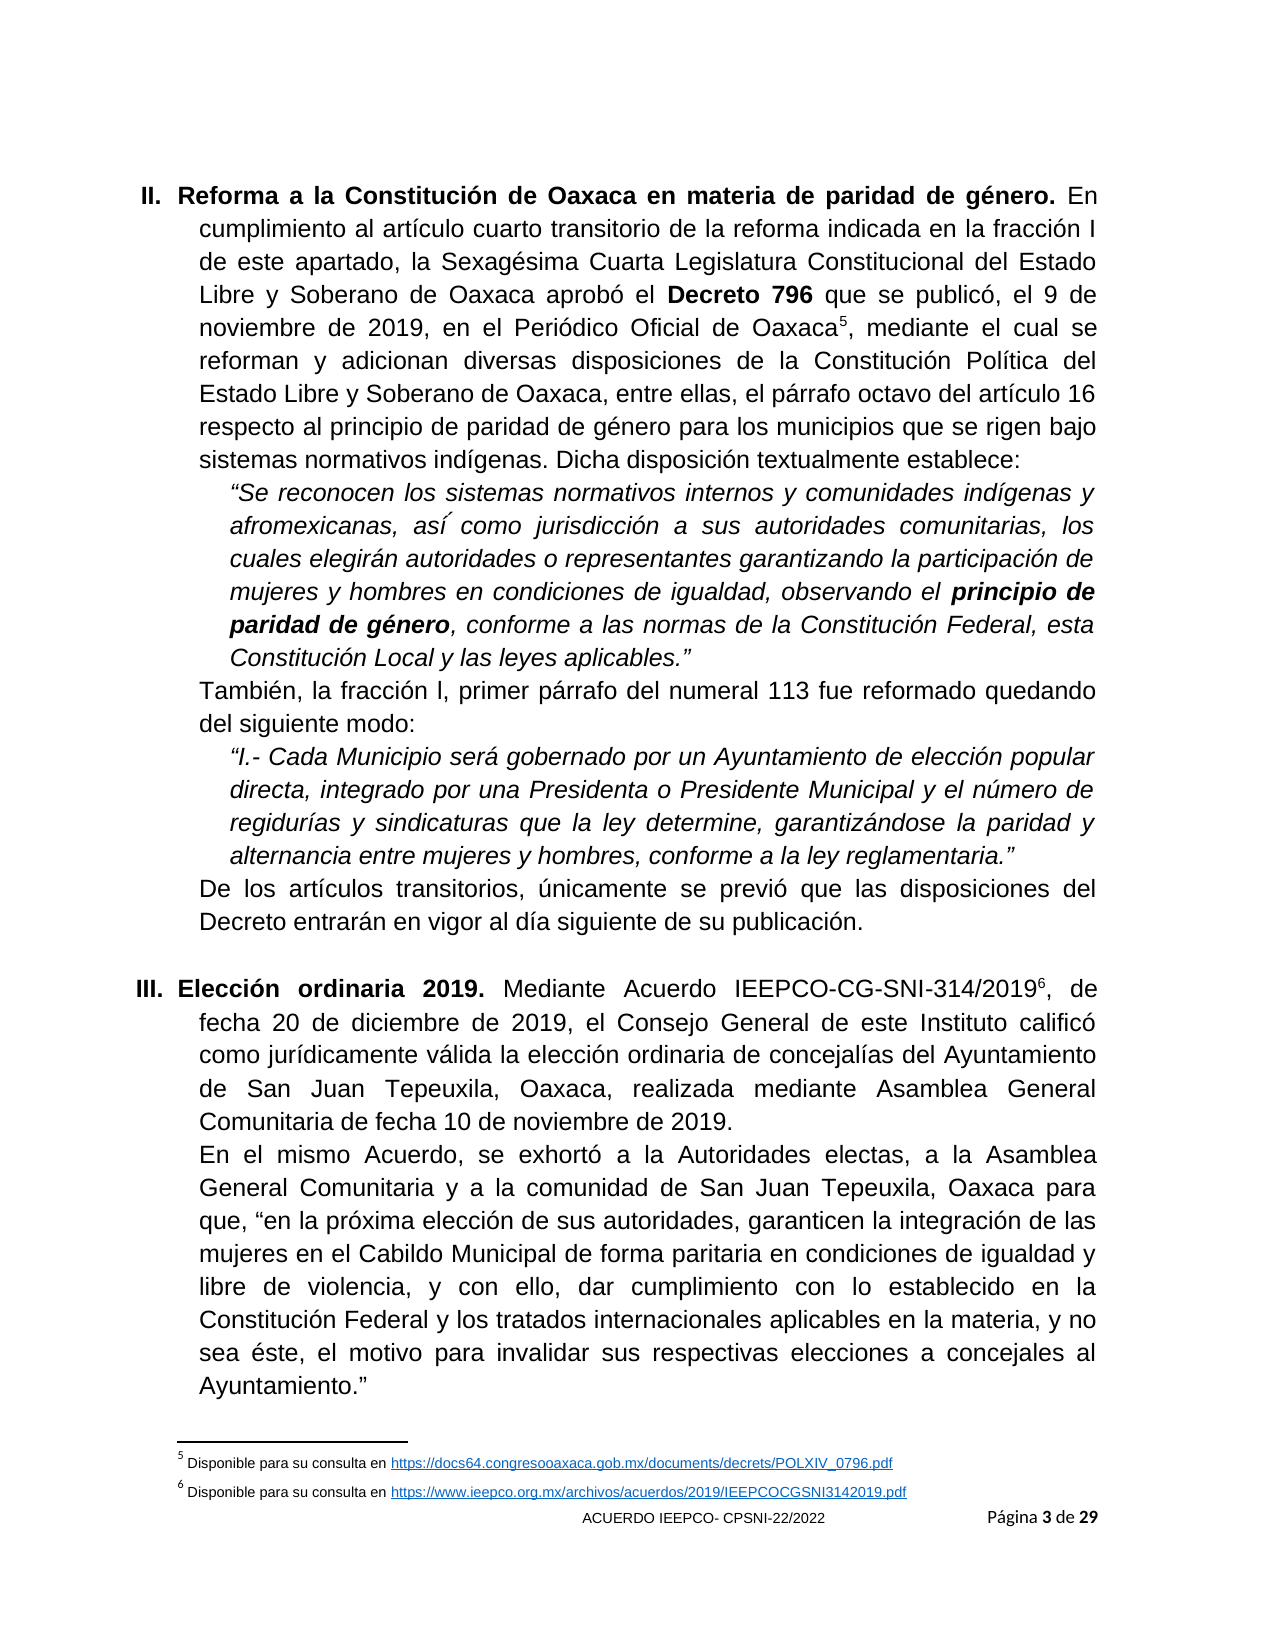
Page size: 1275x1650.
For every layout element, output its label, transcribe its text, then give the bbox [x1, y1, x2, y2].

list “Se reconocen los sistemas normativos internos y comunidades indígenas y afromexicanas, así́ como jurisdicción a sus autoridades comunitarias, los cuales elegirán autoridades o representantes garantizando la participación de mujeres y hombres en condiciones de igualdad, observando el principio de paridad de género, conforme a las normas de la Constitución Federal, esta Constitución Local y las leyes aplicables.” [229, 478, 1098, 672]
list En el mismo Acuerdo, se exhortó a la Autoridades electas, a la Asamblea General Comunitaria y a la comunidad de San Juan Tepeuxila, Oaxaca para que, “en la próxima elección de sus autoridades, garanticen la integración de las mujeres en el Cabildo Municipal de forma paritaria en condiciones de igualdad y libre de violencia, y con ello, dar cumplimiento con lo establecido en la Constitución Federal y los tratados internacionales aplicables en la materia, y no sea éste, el motivo para invalidar sus respectivas elecciones a concejales al Ayuntamiento.” [199, 1139, 1098, 1399]
list Elección ordinaria 2019. Mediante Acuerdo IEEPCO-CG-SNI‐314/2019, de fecha 20 de diciembre de 2019, el Consejo General de este Instituto calificó como jurídicamente válida la elección ordinaria de concejalías del Ayuntamiento de San Juan Tepeuxila, Oaxaca, realizada mediante Asamblea General Comunitaria de fecha 10 de noviembre de 2019. [163, 973, 1098, 1135]
list “I.- Cada Municipio será gobernado por un Ayuntamiento de elección popular directa, integrado por una Presidenta o Presidente Municipal y el número de regidurías y sindicaturas que la ley determine, garantizándose la paridad y alternancia entre mujeres y hombres, conforme a la ley reglamentaria.” [229, 742, 1098, 870]
list De los artículos transitorios, únicamente se previó que las disposiciones del Decreto entrarán en vigor al día siguiente de su publicación. [199, 874, 1098, 936]
list También, la fracción l, primer párrafo del numeral 113 fue reformado quedando del siguiente modo: [199, 676, 1098, 738]
list Reforma a la Constitución de Oaxaca en materia de paridad de género. En cumplimiento al artículo cuarto transitorio de la reforma indicada en la fracción I de este apartado, la Sexagésima Cuarta Legislatura Constitucional del Estado Libre y Soberano de Oaxaca aprobó el Decreto 796 que se publicó, el 9 de noviembre de 2019, en el Periódico Oficial de Oaxaca, mediante el cual se reforman y adicionan diversas disposiciones de la Constitución Política del Estado Libre y Soberano de Oaxaca, entre ellas, el párrafo octavo del artículo 16 respecto al principio de paridad de género para los municipios que se rigen bajo sistemas normativos indígenas. Dicha disposición textualmente establece: [161, 181, 1098, 473]
